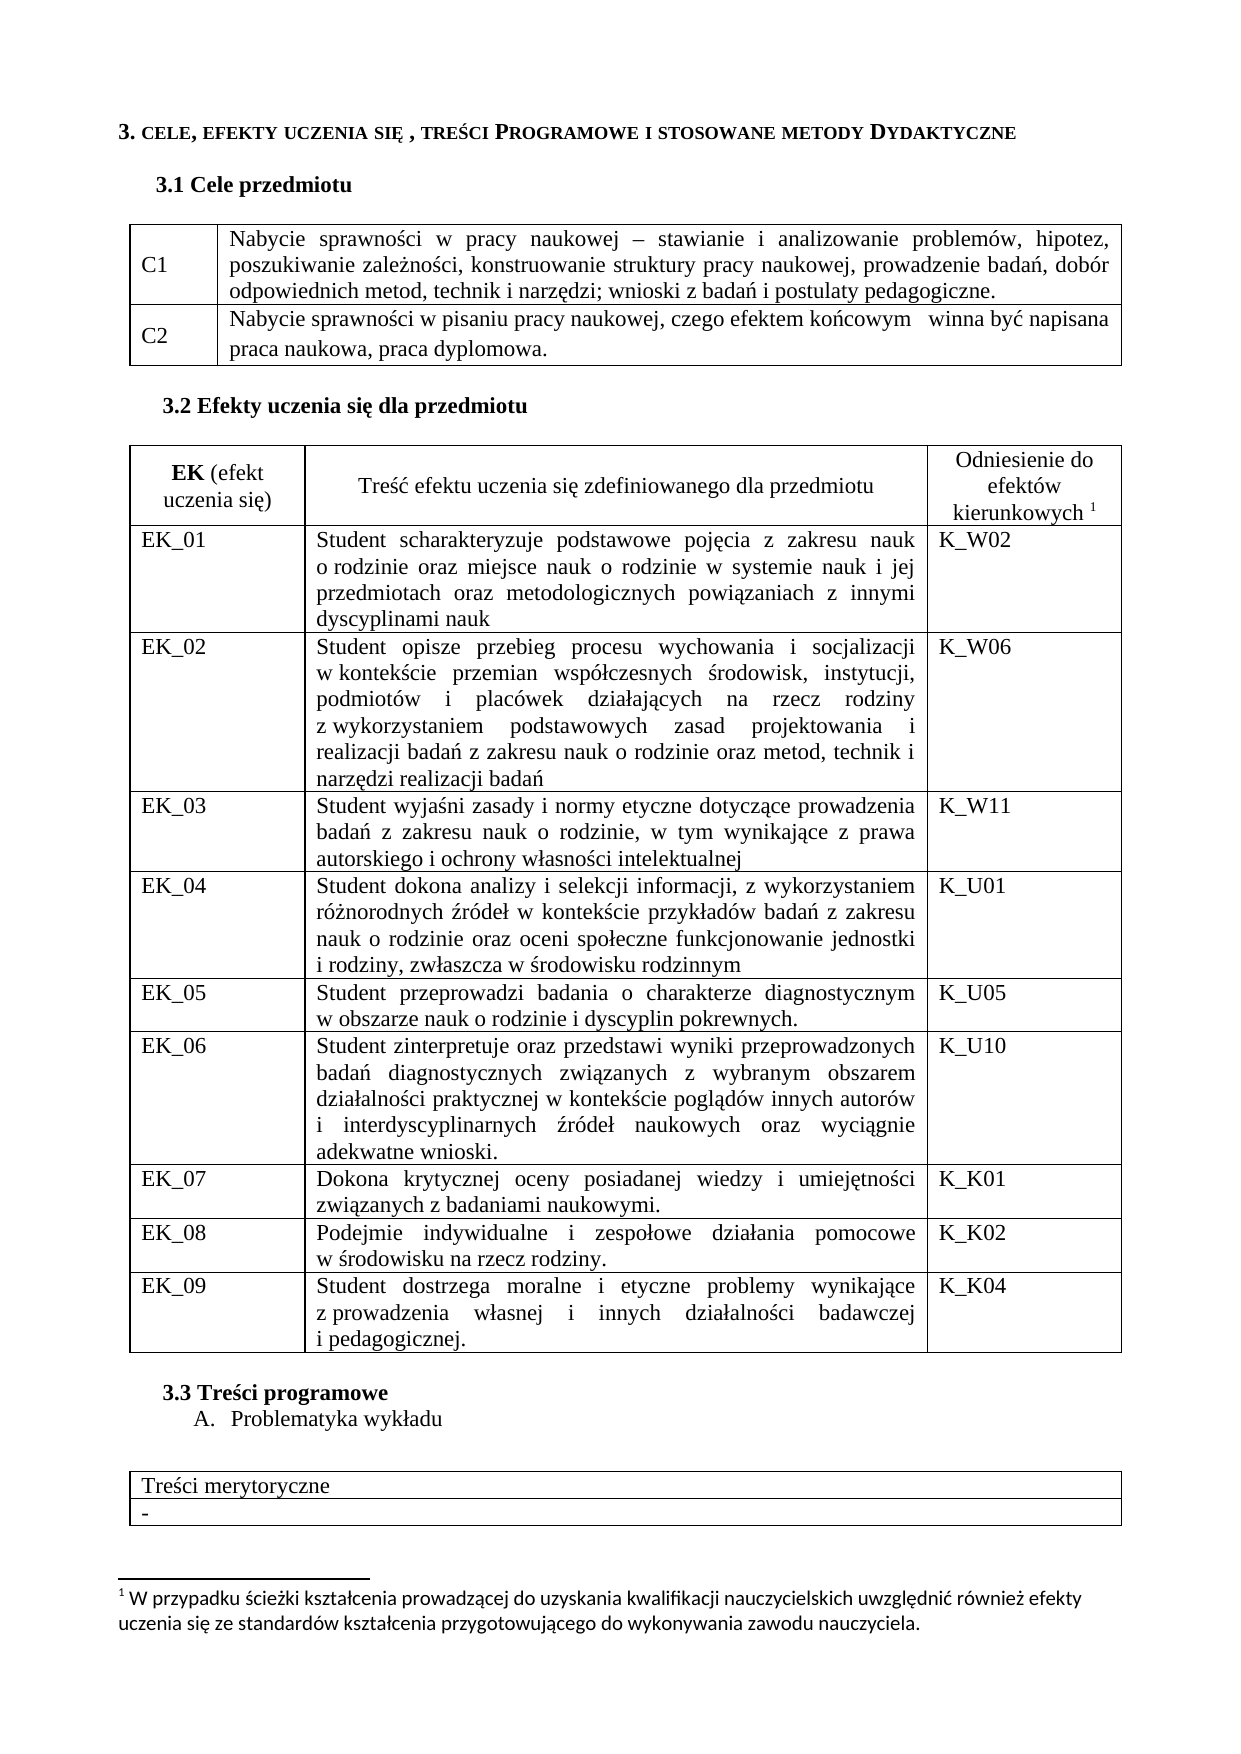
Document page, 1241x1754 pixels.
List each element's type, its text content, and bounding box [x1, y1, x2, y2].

table_cell EK_07 [131, 1165, 304, 1218]
table_cell Student wyjaśni zasady i normy etyczne dotyczące prowadzenia badań z zakresu nauk o rodzinie, w tym wynikające z prawa autorskiego i ochrony własności intelektualnej [306, 792, 927, 871]
table_cell Student scharakteryzuje podstawowe pojęcia z zakresu nauk o rodzinie oraz miejsce nauk o rodzinie w systemie nauk i jej przedmiotach oraz metodologicznych powiązaniach z innymi dyscyplinami nauk [306, 526, 927, 632]
table_header Nabycie sprawności w pracy naukowej – stawianie i analizowanie problemów, hipotez, poszukiwanie zależności, konstruowanie struktury pracy naukowej, prowadzenie badań, dobór odpowiednich metod, technik i narzędzi; wnioski z badań i postulaty pedagogiczne. [218, 225, 1121, 304]
table_cell EK_09 [131, 1273, 304, 1352]
table_cell K_U01 [928, 872, 1121, 977]
table_cell EK_03 [131, 792, 304, 871]
table_cell Nabycie sprawności w pisaniu pracy naukowej, czego efektem końcowym winna być napisana praca naukowa, praca dyplomowa. [218, 305, 1121, 365]
table_cell Student zinterpretuje oraz przedstawi wyniki przeprowadzonych badań diagnostycznych związanych z wybranym obszarem działalności praktycznej w kontekście poglądów innych autorów i interdyscyplinarnych źródeł naukowych oraz wyciągnie adekwatne wnioski. [306, 1032, 927, 1164]
table_cell EK_02 [131, 633, 304, 791]
table_cell K_U10 [928, 1032, 1121, 1164]
text 3.1 Cele przedmiotu [156, 171, 1122, 197]
table_cell EK_05 [131, 979, 304, 1031]
table_cell EK_01 [131, 526, 304, 632]
table_cell K_K01 [928, 1165, 1121, 1218]
table_cell K_W02 [928, 526, 1121, 632]
list 3.3 Treści programowe [162, 1379, 1122, 1405]
list Problematyka wykładu [193, 1405, 1122, 1432]
table_cell K_K04 [928, 1273, 1121, 1352]
table_cell K_U05 [928, 979, 1121, 1031]
table_cell EK_08 [131, 1219, 304, 1272]
table_header Treść efektu uczenia się zdefiniowanego dla przedmiotu [306, 446, 927, 525]
table_cell Student dostrzega moralne i etyczne problemy wynikające z prowadzenia własnej i innych działalności badawczej i pedagogicznej. [306, 1273, 927, 1352]
table_cell Student opisze przebieg procesu wychowania i socjalizacji w kontekście przemian współczesnych środowisk, instytucji, podmiotów i placówek działających na rzecz rodziny z wykorzystaniem podstawowych zasad projektowania i realizacji badań z zakresu nauk o rodzinie oraz metod, technik i narzędzi realizacji badań [306, 633, 927, 791]
table_cell K_K02 [928, 1219, 1121, 1272]
table_cell C2 [131, 305, 217, 365]
text 3. cele, efekty uczenia się , treści Programowe i stosowane metody Dydaktyczne [118, 118, 1122, 144]
table_cell - [131, 1499, 1121, 1525]
table_cell EK_06 [131, 1032, 304, 1164]
table_cell EK_04 [131, 872, 304, 977]
table_cell Dokona krytycznej oceny posiadanej wiedzy i umiejętności związanych z badaniami naukowymi. [306, 1165, 927, 1218]
table_cell Student przeprowadzi badania o charakterze diagnostycznym w obszarze nauk o rodzinie i dyscyplin pokrewnych. [306, 979, 927, 1031]
table_header EK (efekt uczenia się) [131, 446, 304, 525]
table_cell Podejmie indywidualne i zespołowe działania pomocowe w środowisku na rzecz rodziny. [306, 1219, 927, 1272]
table_header C1 [131, 225, 217, 304]
table_cell Student dokona analizy i selekcji informacji, z wykorzystaniem różnorodnych źródeł w kontekście przykładów badań z zakresu nauk o rodzinie oraz oceni społeczne funkcjonowanie jednostki i rodziny, zwłaszcza w środowisku rodzinnym [306, 872, 927, 977]
table_cell K_W11 [928, 792, 1121, 871]
table_header Odniesienie do efektów kierunkowych [928, 446, 1121, 525]
table_header Treści merytoryczne [131, 1472, 1121, 1498]
text 3.2 Efekty uczenia się dla przedmiotu [162, 392, 1122, 419]
table_cell K_W06 [928, 633, 1121, 791]
